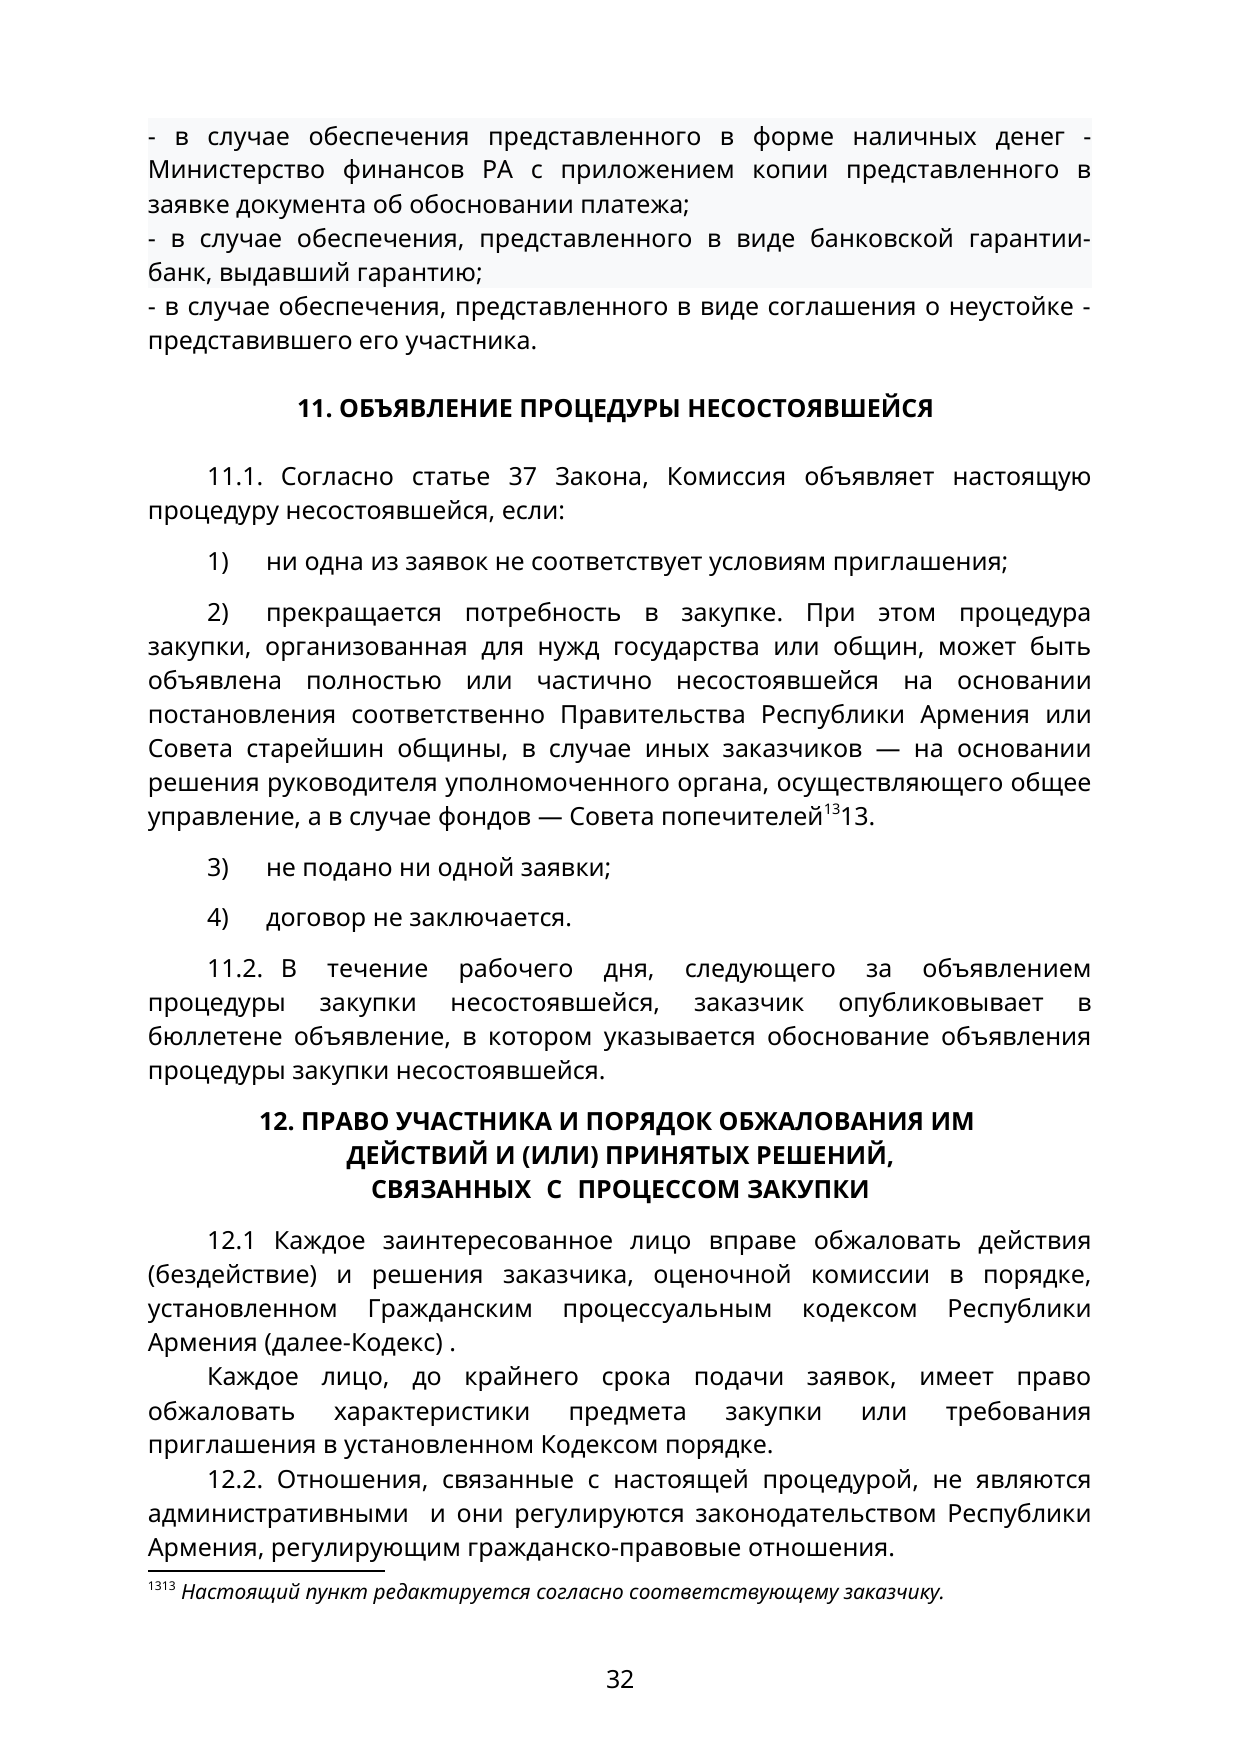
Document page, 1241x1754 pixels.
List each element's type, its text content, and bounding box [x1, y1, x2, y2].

text 12. ПРАВО УЧАСТНИКА И ПОРЯДОК ОБЖАЛОВАНИЯ ИМ ДЕЙСТВИЙ И (ИЛИ) ПРИНЯТЫХ РЕШЕНИЙ, СВЯЗАННЫХ С ПРОЦЕССОМ ЗАКУПКИ [207, 1104, 1034, 1206]
text 11. ОБЪЯВЛЕНИЕ ПРОЦЕДУРЫ НЕСОСТОЯВШЕЙСЯ [148, 391, 1092, 425]
text 4) договор не заключается. [148, 900, 1092, 934]
text 12.2. Отношения, связанные с настоящей процедурой, не являются административными и они регулируются законодательством Республики Армения, регулирующим гражданско-правовые отношения. [148, 1461, 1092, 1563]
text 2) прекращается потребность в закупке. При этом процедура закупки, организованная для нужд государства или общин, может быть объявлена полностью или частично несостоявшейся на основании постановления соответственно Правительства Республики Армения или Совета старейшин общины, в случае иных заказчиков — на основании решения руководителя уполномоченного органа, осуществляющего общее управление, а в случае фондов — Совета попечителей13. [148, 594, 1092, 833]
text 12.1 Каждое заинтересованное лицо вправе обжаловать действия (бездействие) и решения заказчика, оценочной комиссии в порядке, установленном Гражданским процессуальным кодексом Республики Армения (далее-Кодекс) . [148, 1223, 1092, 1359]
text Каждое лицо, до крайнего срока подачи заявок, имеет право обжаловать характеристики предмета закупки или требования приглашения в установленном Кодексом порядке. [148, 1359, 1092, 1461]
text 11.1. Согласно статье 37 Закона, Комиссия объявляет настоящую процедуру несостоявшейся, если: [148, 459, 1092, 527]
text - в случае обеспечения, представленного в виде соглашения о неустойке - представившего его участника. [148, 288, 1092, 357]
text 3) не подано ни одной заявки; [148, 849, 1092, 883]
text 11.2. В течение рабочего дня, следующего за объявлением процедуры закупки несостоявшейся, заказчик опубликовывает в бюллетене объявление, в котором указывается обоснование объявления процедуры закупки несостоявшейся. [148, 951, 1092, 1087]
text 1) ни одна из заявок не соответствует условиям приглашения; [148, 543, 1092, 578]
text - в случае обеспечения представленного в форме наличных денег - Министерство финансов РА с приложением копии представленного в заявке документа об обосновании платежа; [148, 118, 1092, 220]
text - в случае обеспечения, представленного в виде банковской гарантии- банк, выдавший гарантию; [148, 220, 1092, 288]
